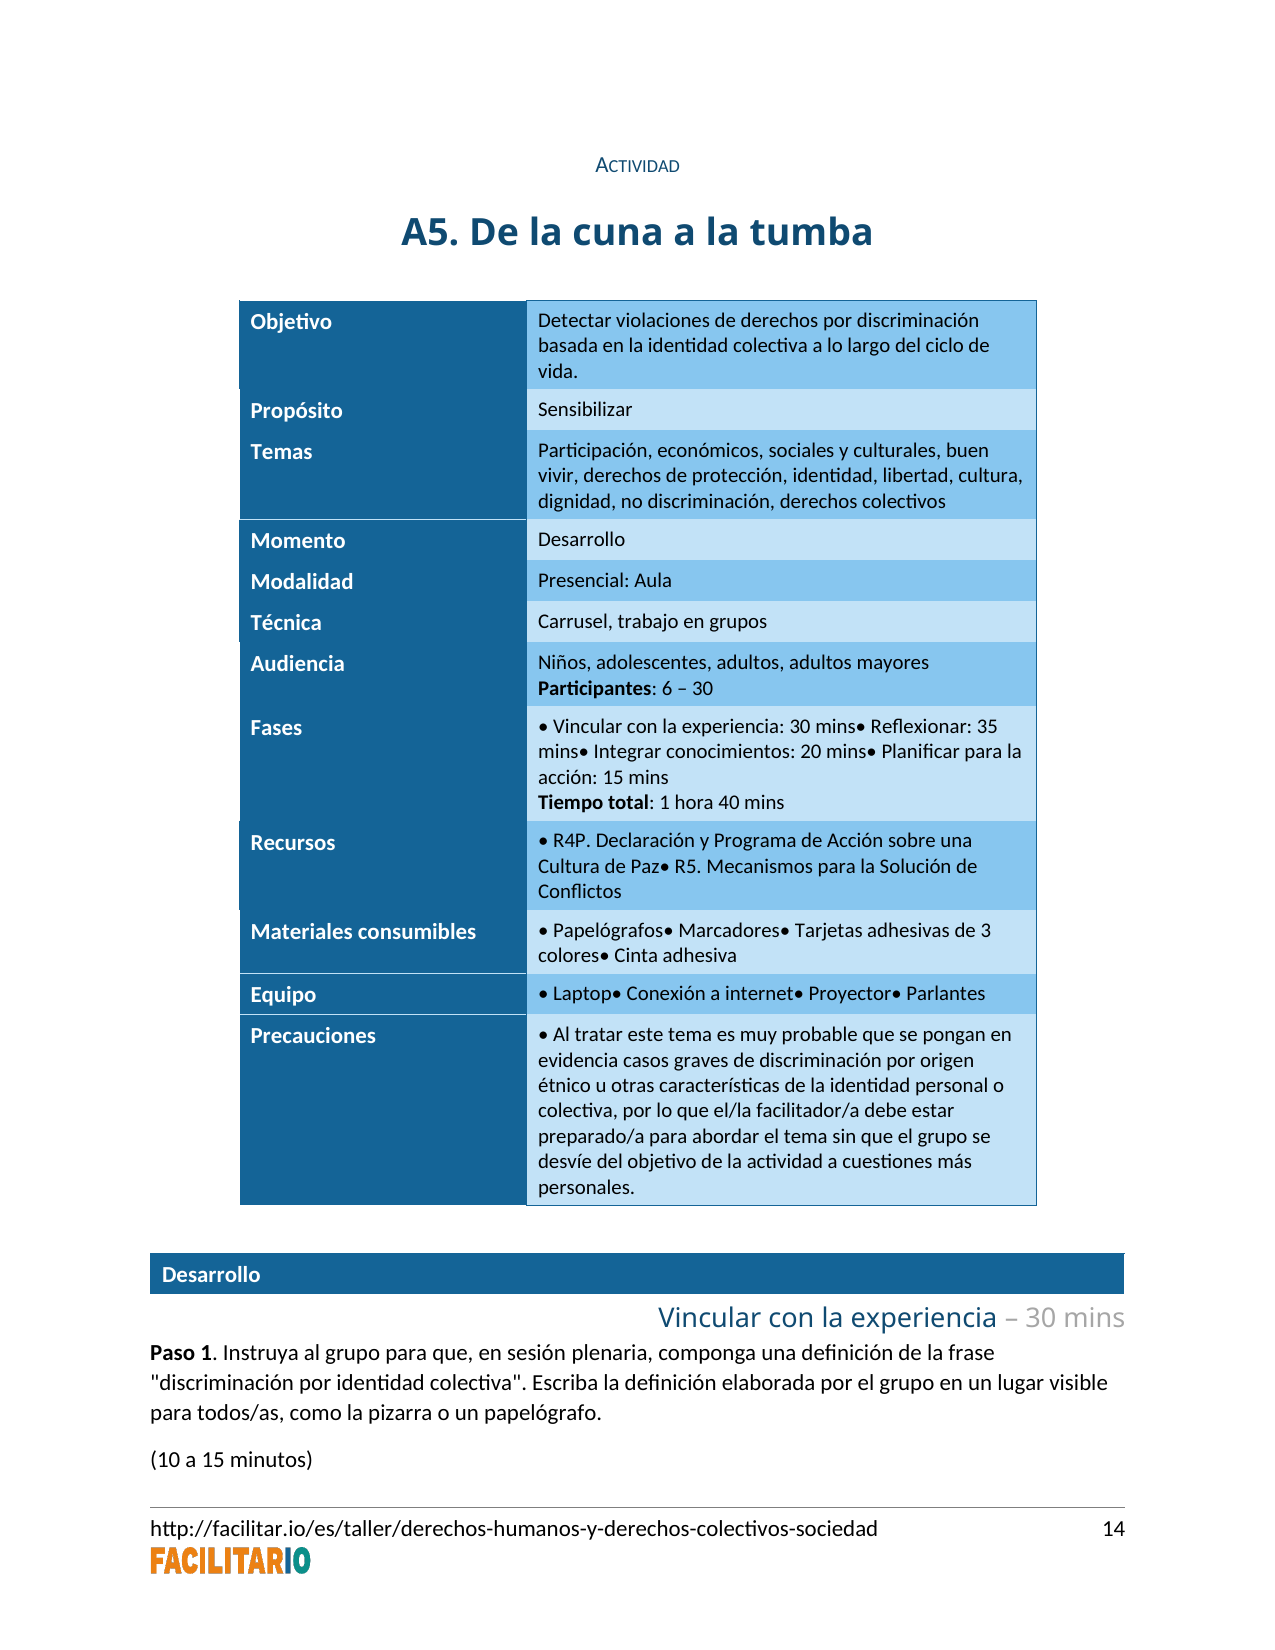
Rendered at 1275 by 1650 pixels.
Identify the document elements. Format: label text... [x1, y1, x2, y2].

table_header Desarrollo [151, 1254, 1124, 1294]
table_cell Precauciones [240, 1016, 526, 1205]
table_header Detectar violaciones de derechos por discriminación basada en la identidad colectiva a lo largo del ciclo de vida. [527, 301, 1036, 389]
table_cell Materiales consumibles [240, 911, 526, 973]
table_cell Participación, económicos, sociales y culturales, buen vivir, derechos de protección, identidad, libertad, cultura, dignidad, no discriminación, derechos colectivos [527, 430, 1036, 519]
text Paso 1. Instruya al grupo para que, en sesión plenaria, componga una definición de la frase "discriminación por identidad colectiva". Escriba la definición elaborada por el grupo en un lugar visible para todos/as, como la pizarra o un papelógrafo. [150, 1338, 1125, 1427]
table_cell Audiencia [240, 643, 526, 706]
table_cell • Laptop [527, 974, 1036, 1014]
table_cell Sensibilizar [527, 389, 1036, 430]
text (10 a 15 minutos) [150, 1445, 1125, 1473]
table_cell • Al tratar este tema es muy probable que se pongan en evidencia casos graves de discriminación por origen étnico u otras características de la identidad personal o colectiva, por lo que el/la facilitador/a debe estar preparado/a para abordar el tema sin que el grupo se desvíe del objetivo de la actividad a cuestiones más personales. [527, 1015, 1036, 1205]
table_cell Carrusel, trabajo en grupos [527, 601, 1036, 642]
table_cell Niños, adolescentes, adultos, adultos mayores Participantes: 6 – 30 [527, 642, 1036, 706]
subtitle A5. De la cuna a la tumba [150, 205, 1125, 256]
table_cell Modalidad [240, 561, 526, 601]
table_cell • Vincular con la experiencia: 30 mins Tiempo total: 1 hora 40 mins [527, 706, 1036, 821]
table_cell Fases [240, 707, 526, 821]
table_cell Momento [240, 521, 526, 560]
text Actividad [150, 150, 1125, 178]
table_cell Desarrollo [527, 520, 1036, 560]
table_header Objetivo [240, 301, 526, 389]
table_cell • Papelógrafos [527, 910, 1036, 973]
subtitle Vincular con la experiencia – 30 mins [150, 1298, 1125, 1335]
picture [145, 1544, 315, 1576]
table_cell Equipo [240, 975, 526, 1014]
table_cell Técnica [240, 603, 526, 642]
table_cell Presencial: Aula [527, 560, 1036, 601]
table_cell Recursos [240, 822, 526, 910]
table_cell Temas [240, 431, 526, 519]
table_cell • R4P. Declaración y Programa de Acción sobre una Cultura de Paz [527, 821, 1036, 910]
table_cell Propósito [240, 390, 526, 430]
